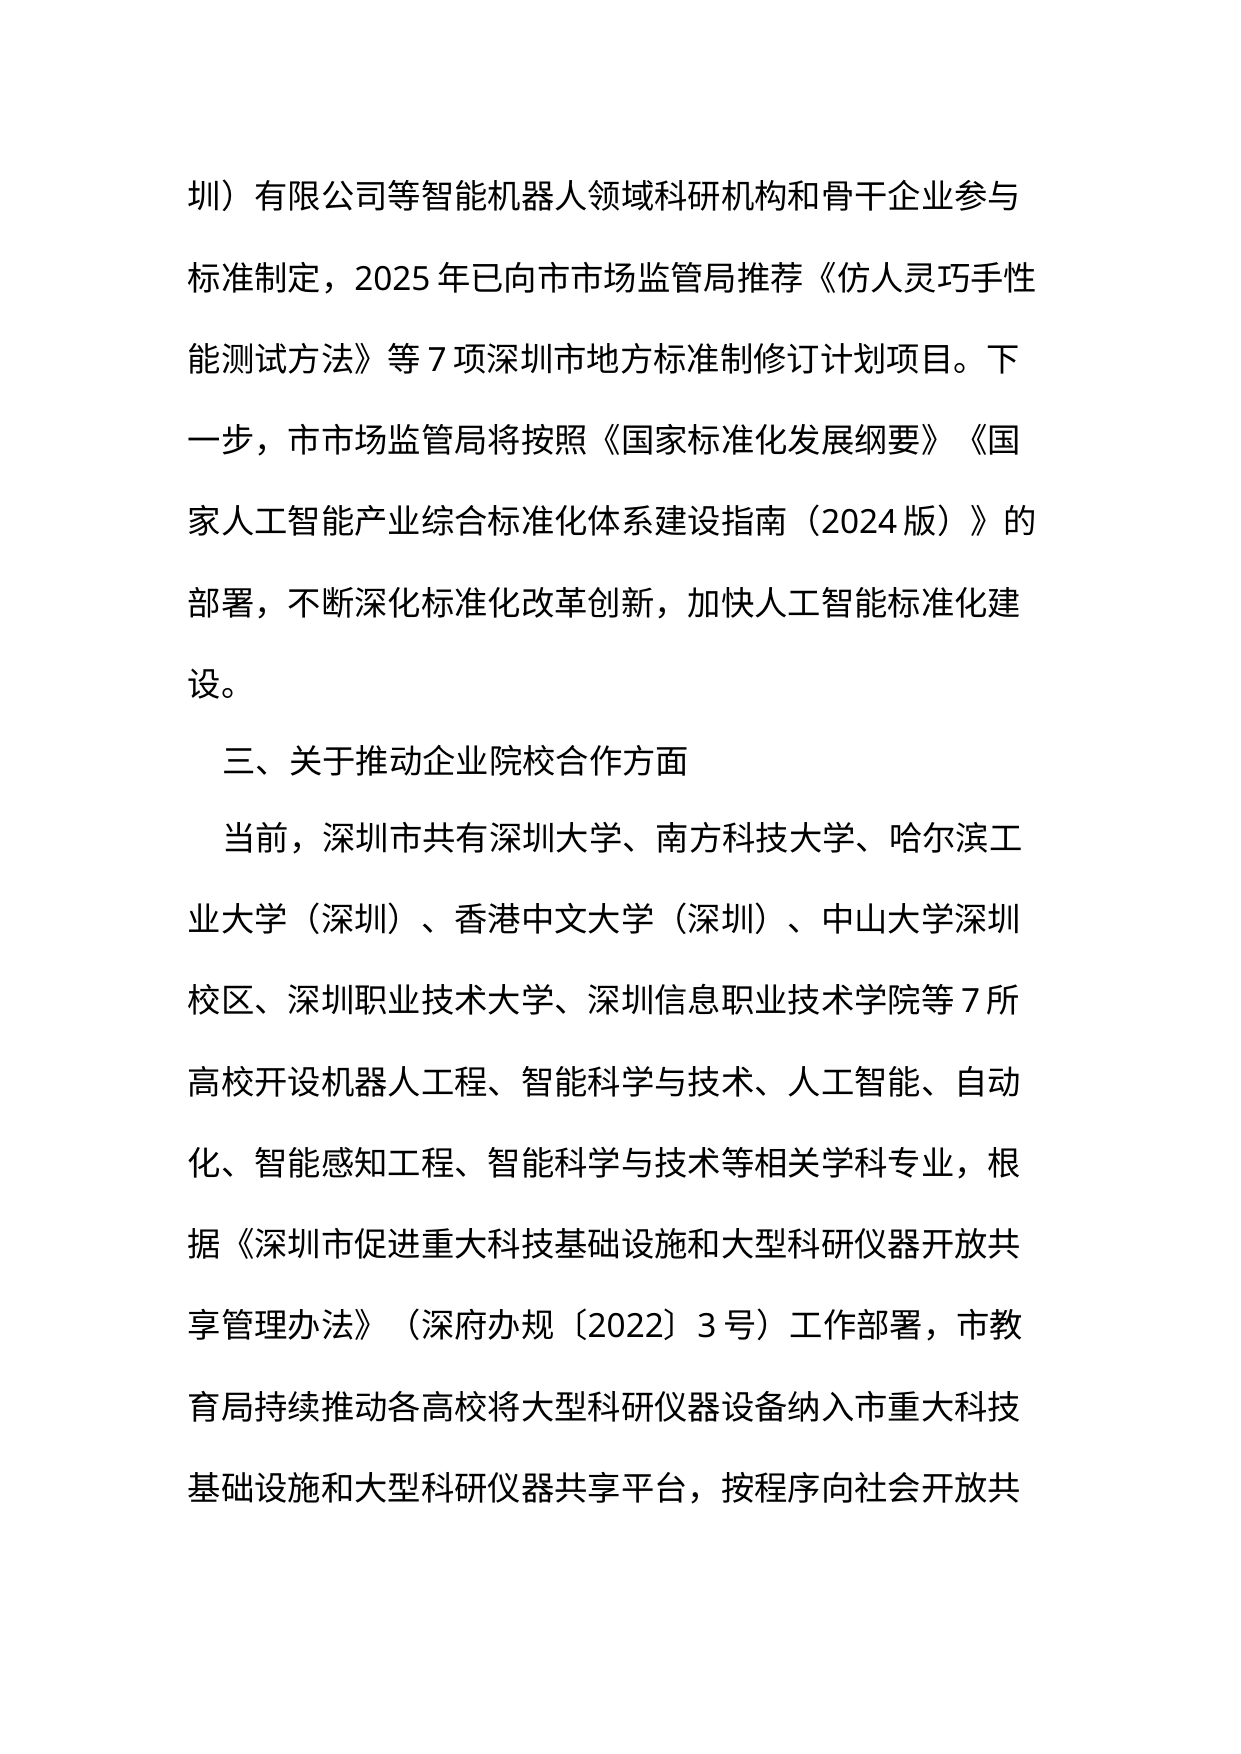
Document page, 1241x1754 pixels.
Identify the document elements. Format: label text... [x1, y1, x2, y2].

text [187, 162, 1053, 714]
text 三、关于推动企业院校合作方面 [187, 726, 1053, 791]
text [187, 803, 1053, 1518]
